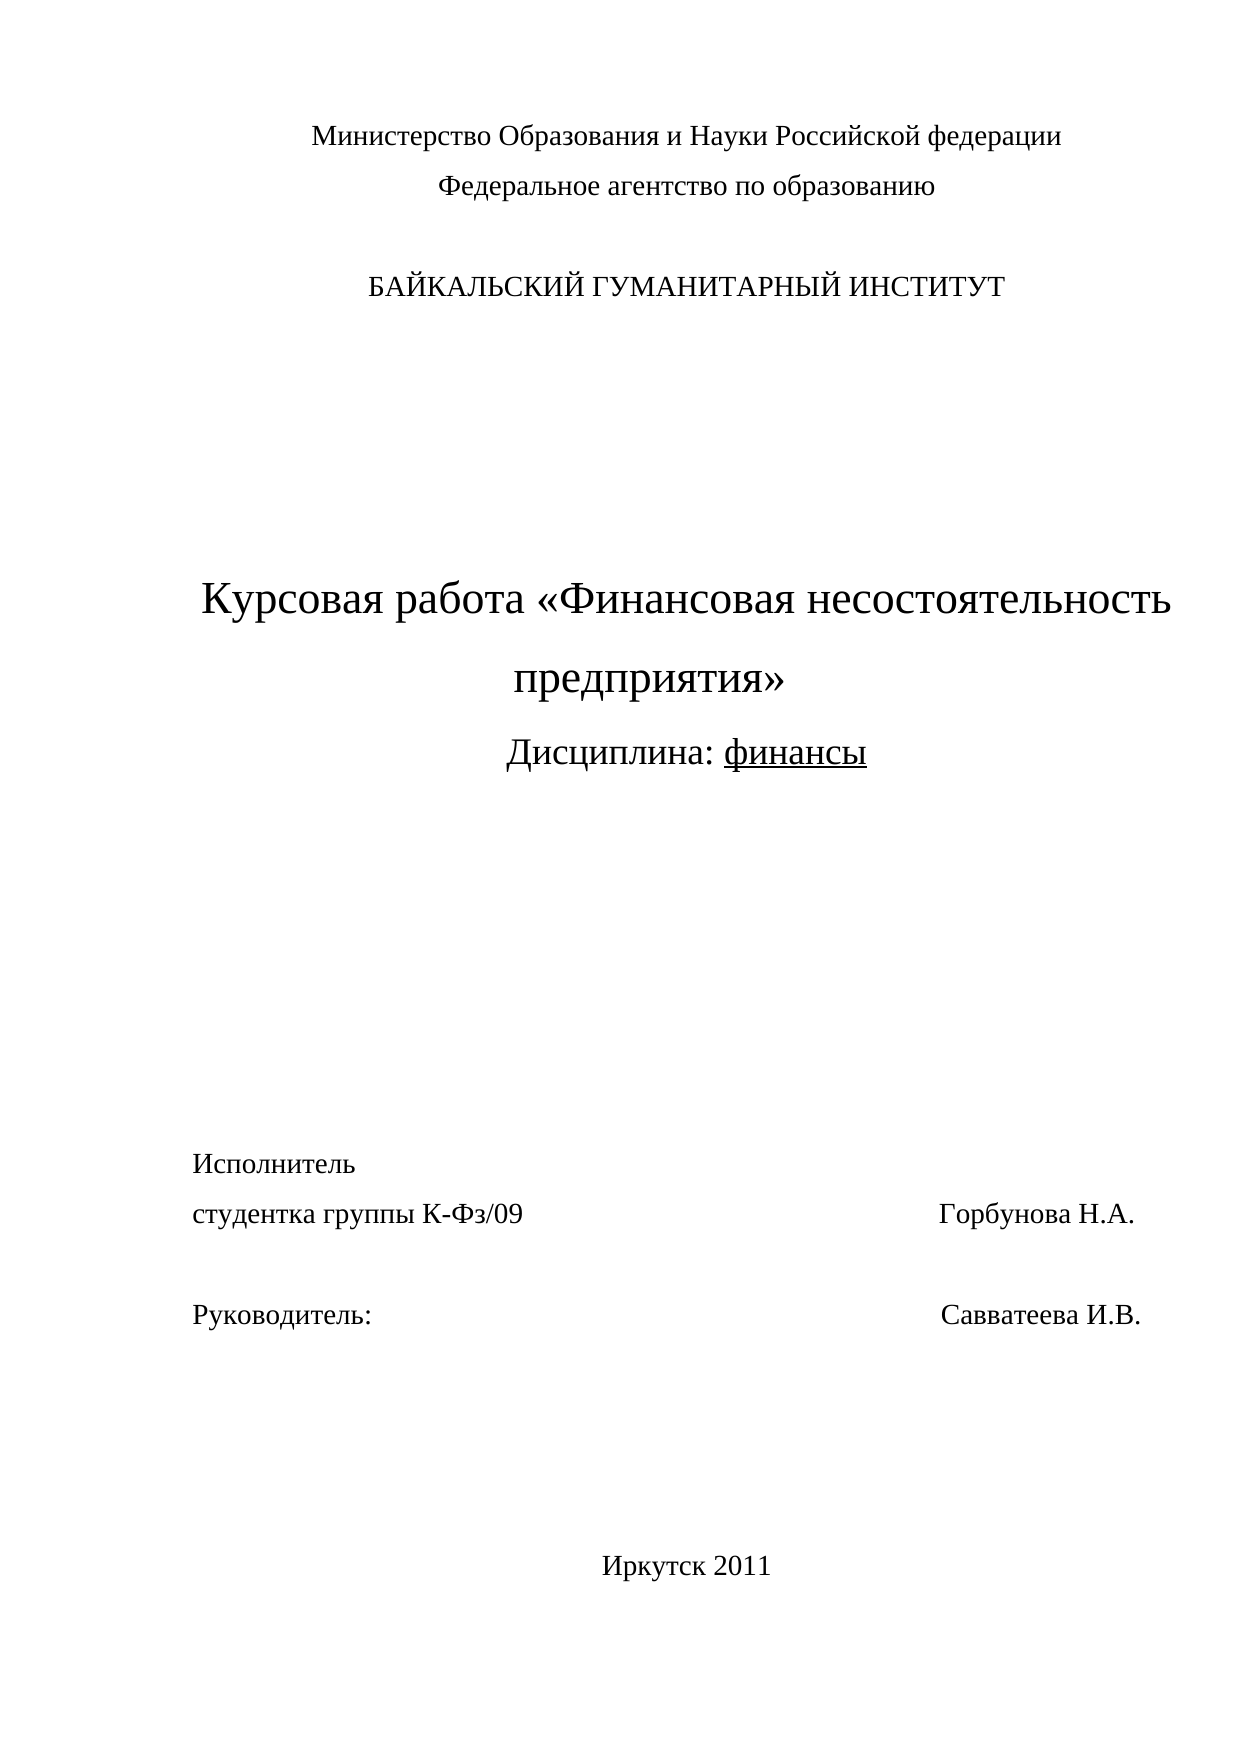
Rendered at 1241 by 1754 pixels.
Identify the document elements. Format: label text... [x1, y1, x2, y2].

text Курсовая работа «Финансовая несостоятельность предприятия» [118, 571, 1181, 703]
text Министерство Образования и Науки Российской федерации [118, 118, 1181, 152]
text Федеральное агентство по образованию [118, 168, 1181, 202]
text БАЙКАЛЬСКИЙ ГУМАНИТАРНЫЙ ИНСТИТУТ [118, 269, 1181, 303]
text студентка группы К-Фз/09 Горбунова Н.А. [118, 1196, 1181, 1230]
text Руководитель: Савватеева И.В. [118, 1297, 1181, 1330]
text Дисциплина: финансы [118, 729, 1181, 772]
text Иркутск 2011 [118, 1548, 1181, 1582]
text Исполнитель [118, 1146, 1181, 1179]
